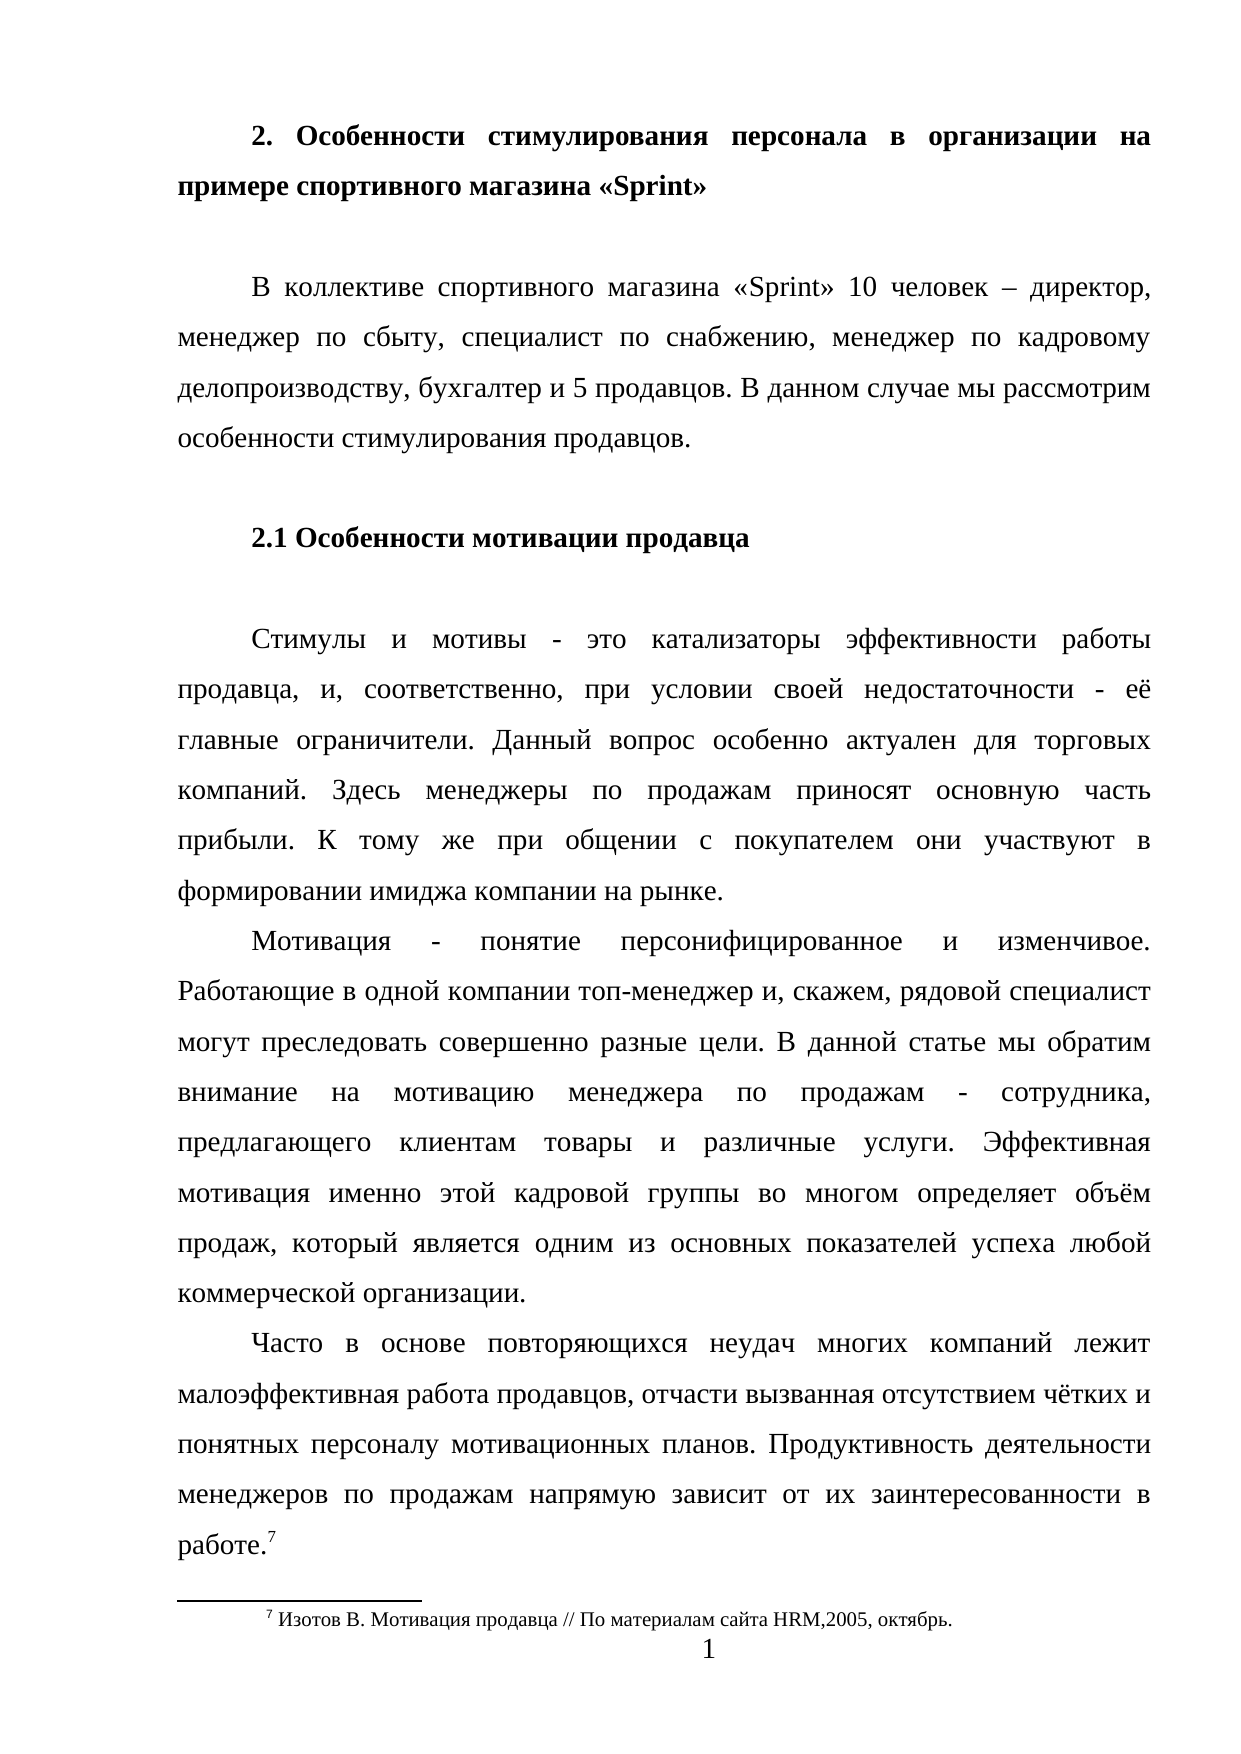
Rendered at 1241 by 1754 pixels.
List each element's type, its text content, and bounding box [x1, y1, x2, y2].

text Мотивация - понятие персонифицированное и изменчивое. Работающие в одной компании топ-менеджер и, скажем, рядовой специалист могут преследовать совершенно разные цели. В данной статье мы обратим внимание на мотивацию менеджера по продажам - сотрудника, предлагающего клиентам товары и различные услуги. Эффективная мотивация именно этой кадровой группы во многом определяет объём продаж, который является одним из основных показателей успеха любой коммерческой организации. [177, 923, 1152, 1309]
subtitle 2.1 Особенности мотивации продавца [177, 521, 1152, 554]
text Часто в основе повторяющихся неудач многих компаний лежит малоэффективная работа продавцов, отчасти вызванная отсутствием чётких и понятных персоналу мотивационных планов. Продуктивность деятельности менеджеров по продажам напрямую зависит от их заинтересованности в работе. [177, 1326, 1152, 1560]
subtitle 2. Особенности стимулирования персонала в организации на примере спортивного магазина «Sprint» [177, 118, 1152, 202]
text Стимулы и мотивы - это катализаторы эффективности работы продавца, и, соответственно, при условии своей недостаточности - её главные ограничители. Данный вопрос особенно актуален для торговых компаний. Здесь менеджеры по продажам приносят основную часть прибыли. К тому же при общении с покупателем они участвуют в формировании имиджа компании на рынке. [177, 621, 1152, 906]
text В коллективе спортивного магазина «Sprint» 10 человек – директор, менеджер по сбыту, специалист по снабжению, менеджер по кадровому делопроизводству, бухгалтер и 5 продавцов. В данном случае мы рассмотрим особенности стимулирования продавцов. [177, 269, 1152, 453]
